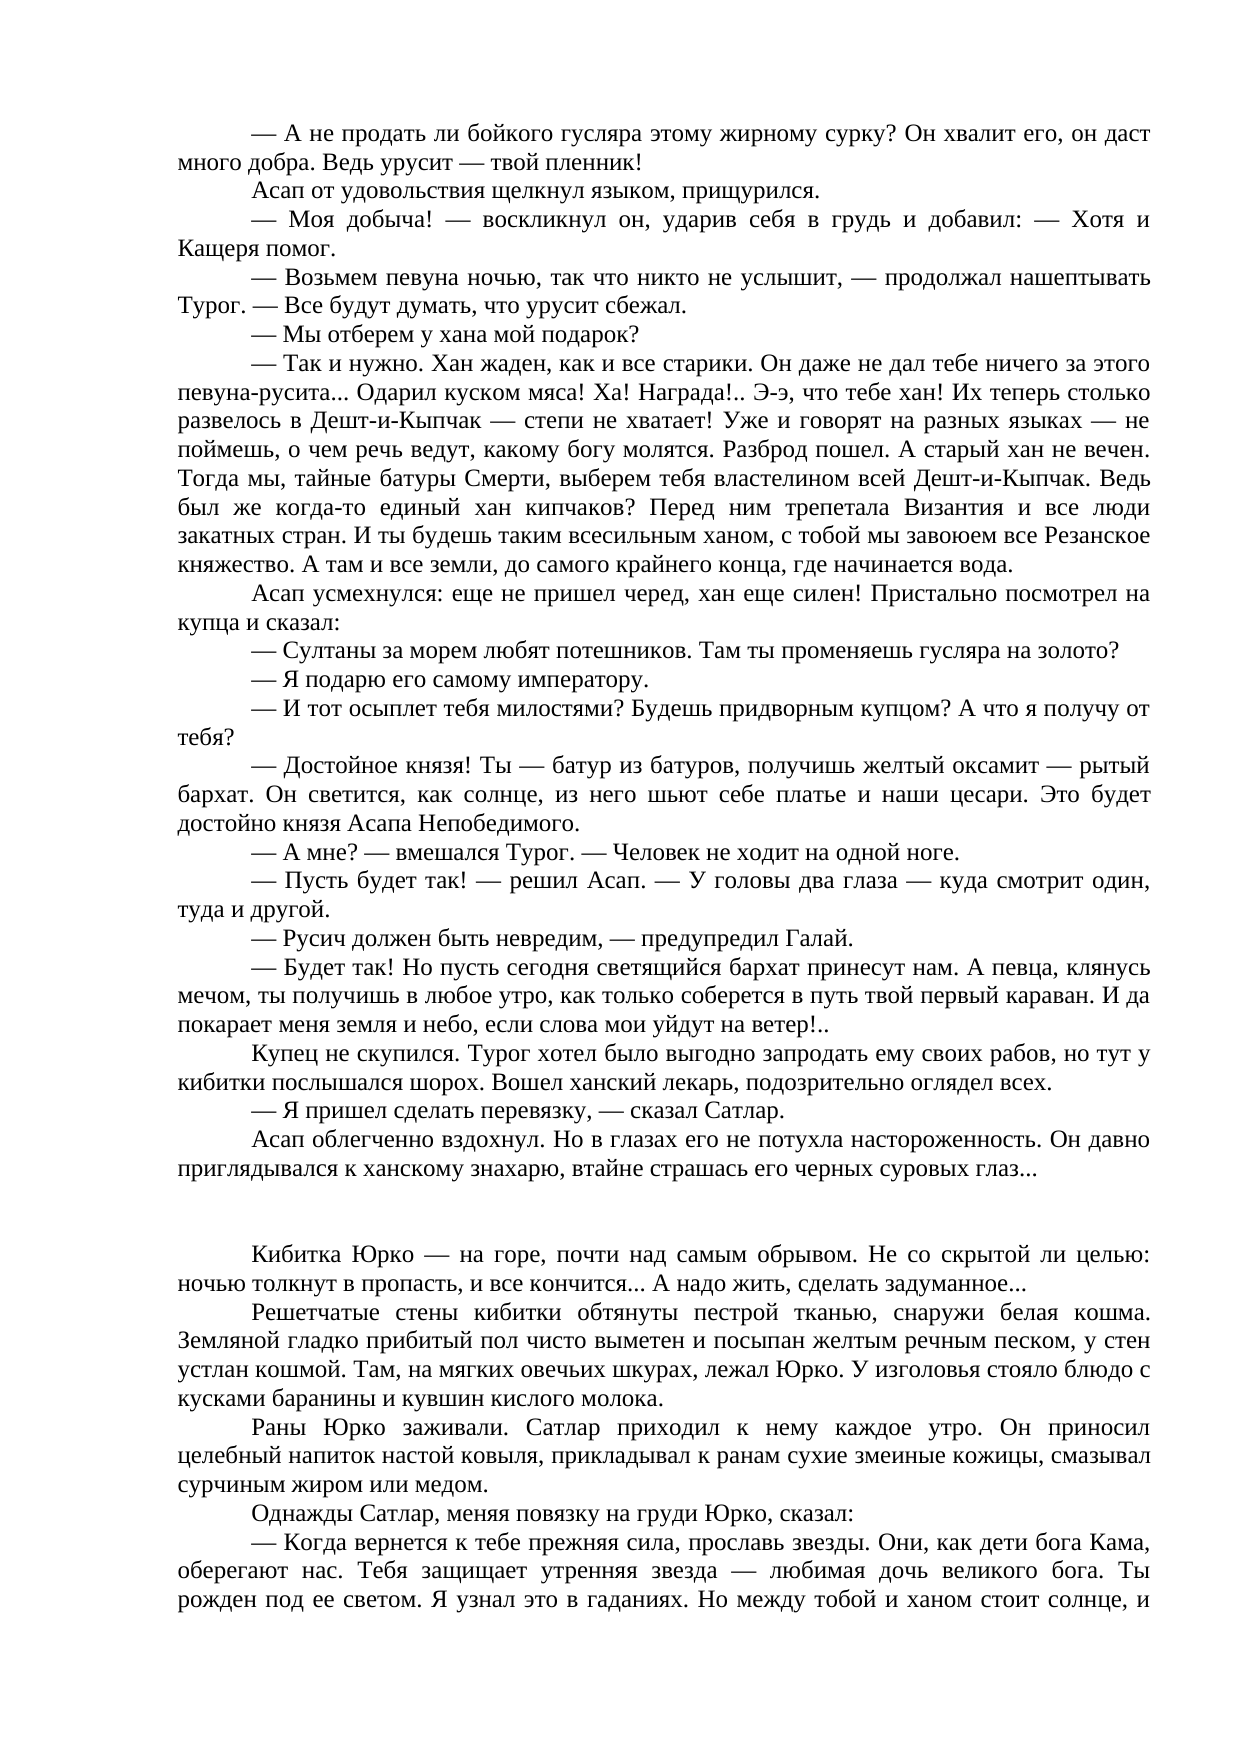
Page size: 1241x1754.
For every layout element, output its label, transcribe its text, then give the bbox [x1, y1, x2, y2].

text — Русич должен быть невредим, — предупредил Галай. [177, 923, 1152, 952]
text — Достойное князя! Ты — батур из батуров, получишь желтый оксамит — рытый бархат. Он светится, как солнце, из него шьют себе платье и наши цесари. Это будет достойно князя Асапа Непобедимого. [177, 751, 1152, 837]
text Асап от удовольствия щелкнул языком, прищурился. [177, 176, 1152, 204]
text Асап усмехнулся: еще не пришел черед, хан еще силен! Пристально посмотрел на купца и сказал: [177, 578, 1152, 636]
text Решетчатые стены кибитки обтянуты пестрой тканью, снаружи белая кошма. Земляной гладко прибитый пол чисто выметен и посыпан желтым речным песком, у стен устлан кошмой. Там, на мягких овечьих шкурах, лежал Юрко. У изголовья стояло блюдо с кусками баранины и кувшин кислого молока. [177, 1297, 1152, 1412]
text — Моя добыча! — воскликнул он, ударив себя в грудь и добавил: — Хотя и Кащеря помог. [177, 204, 1152, 262]
text Раны Юрко заживали. Сатлар приходил к нему каждое утро. Он приносил целебный напиток настой ковыля, прикладывал к ранам сухие змеиные кожицы, смазывал сурчиным жиром или медом. [177, 1412, 1152, 1498]
text — Пусть будет так! — решил Асап. — У головы два глаза — куда смотрит один, туда и другой. [177, 866, 1152, 923]
text — Султаны за морем любят потешников. Там ты променяешь гусляра на золото? [177, 636, 1152, 664]
text — Я подарю его самому императору. [177, 664, 1152, 693]
text Купец не скупился. Турог хотел было выгодно запродать ему своих рабов, но тут у кибитки послышался шорох. Вошел ханский лекарь, подозрительно оглядел всех. [177, 1038, 1152, 1096]
text — Возьмем певуна ночью, так что никто не услышит, — продолжал нашептывать Турог. — Все будут думать, что урусит сбежал. [177, 262, 1152, 319]
text — Так и нужно. Хан жаден, как и все старики. Он даже не дал тебе ничего за этого певуна-русита... Одарил куском мяса! Ха! Награда!.. Э-э, что тебе хан! Их теперь столько развелось в Дешт-и-Кыпчак — степи не хватает! Уже и говорят на разных языках — не поймешь, о чем речь ведут, какому богу молятся. Разброд пошел. А старый хан не вечен. Тогда мы, тайные батуры Смерти, выберем тебя властелином всей Дешт-и-Кыпчак. Ведь был же когда-то единый хан кипчаков? Перед ним трепетала Византия и все люди закатных стран. И ты будешь таким всесильным ханом, с тобой мы завоюем все Резанское княжество. А там и все земли, до самого крайнего конца, где начинается вода. [177, 348, 1152, 578]
text Кибитка Юрко — на горе, почти над самым обрывом. Не со скрытой ли целью: ночью толкнут в пропасть, и все кончится... А надо жить, сделать задуманное... [177, 1239, 1152, 1297]
text Однажды Сатлар, меняя повязку на груди Юрко, сказал: [177, 1498, 1152, 1527]
text — Будет так! Но пусть сегодня светящийся бархат принесут нам. А певца, клянусь мечом, ты получишь в любое утро, как только соберется в путь твой первый караван. И да покарает меня земля и небо, если слова мои уйдут на ветер!.. [177, 952, 1152, 1038]
text — А не продать ли бойкого гусляра этому жирному сурку? Он хвалит его, он даст много добра. Ведь урусит — твой пленник! [177, 118, 1152, 176]
text — Я пришел сделать перевязку, — сказал Сатлар. [177, 1096, 1152, 1124]
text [177, 1527, 1152, 1613]
text — Мы отберем у хана мой подарок? [177, 319, 1152, 348]
text — И тот осыплет тебя милостями? Будешь придворным купцом? А что я получу от тебя? [177, 693, 1152, 751]
text Асап облегченно вздохнул. Но в глазах его не потухла настороженность. Он давно приглядывался к ханскому знахарю, втайне страшась его черных суровых глаз... [177, 1124, 1152, 1182]
text — А мне? — вмешался Турог. — Человек не ходит на одной ноге. [177, 837, 1152, 866]
